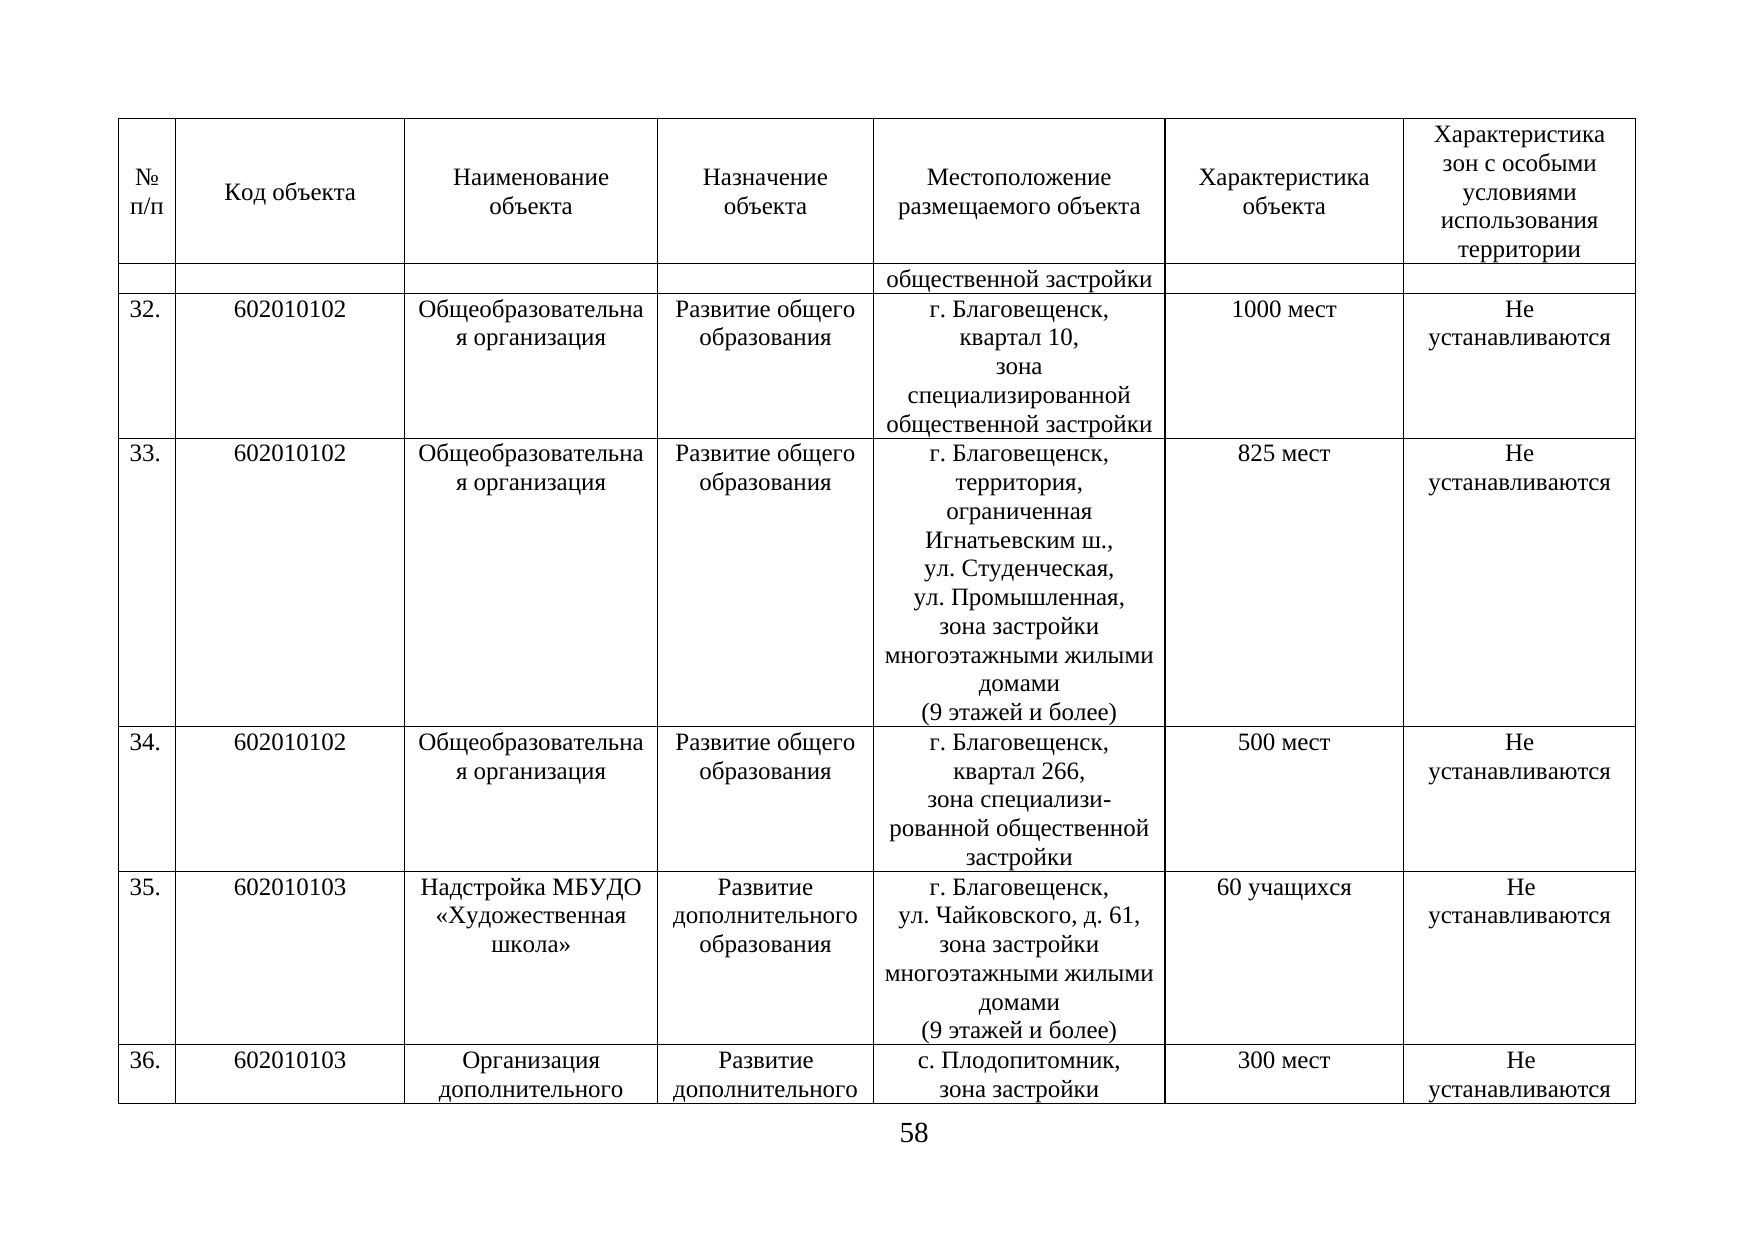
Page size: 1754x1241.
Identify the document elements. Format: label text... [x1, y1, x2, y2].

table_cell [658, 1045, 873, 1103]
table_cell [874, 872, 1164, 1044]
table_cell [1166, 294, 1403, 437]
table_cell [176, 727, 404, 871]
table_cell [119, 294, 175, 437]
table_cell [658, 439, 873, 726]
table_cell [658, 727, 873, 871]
table_header Наименование объекта [405, 119, 657, 263]
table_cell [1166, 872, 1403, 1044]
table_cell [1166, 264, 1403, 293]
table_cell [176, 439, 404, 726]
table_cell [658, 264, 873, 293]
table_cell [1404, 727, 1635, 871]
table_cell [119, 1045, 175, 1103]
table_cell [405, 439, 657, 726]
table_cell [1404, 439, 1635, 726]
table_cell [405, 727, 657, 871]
table_header Характеристика объекта [1166, 119, 1403, 263]
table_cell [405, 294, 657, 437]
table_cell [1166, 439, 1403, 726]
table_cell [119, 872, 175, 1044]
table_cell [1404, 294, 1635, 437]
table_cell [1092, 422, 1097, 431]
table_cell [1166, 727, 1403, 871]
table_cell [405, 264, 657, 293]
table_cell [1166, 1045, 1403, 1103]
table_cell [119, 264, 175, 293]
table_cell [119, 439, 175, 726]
table_header Местоположение размещаемого объекта [874, 119, 1164, 263]
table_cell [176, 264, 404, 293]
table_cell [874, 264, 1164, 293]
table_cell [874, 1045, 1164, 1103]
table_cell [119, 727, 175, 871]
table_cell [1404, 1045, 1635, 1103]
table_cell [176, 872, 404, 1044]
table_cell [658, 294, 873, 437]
table_header Назначение объекта [658, 119, 873, 263]
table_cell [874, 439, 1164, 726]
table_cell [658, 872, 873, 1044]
table_header Код объекта [176, 119, 404, 263]
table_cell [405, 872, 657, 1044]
table_header Характеристика зон с особыми условиями использования территории [1404, 119, 1635, 263]
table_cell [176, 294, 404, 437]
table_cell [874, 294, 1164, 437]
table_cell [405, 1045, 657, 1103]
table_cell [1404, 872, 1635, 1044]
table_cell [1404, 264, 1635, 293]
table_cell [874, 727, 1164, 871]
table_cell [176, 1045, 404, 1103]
table_header № п/п [119, 119, 175, 263]
